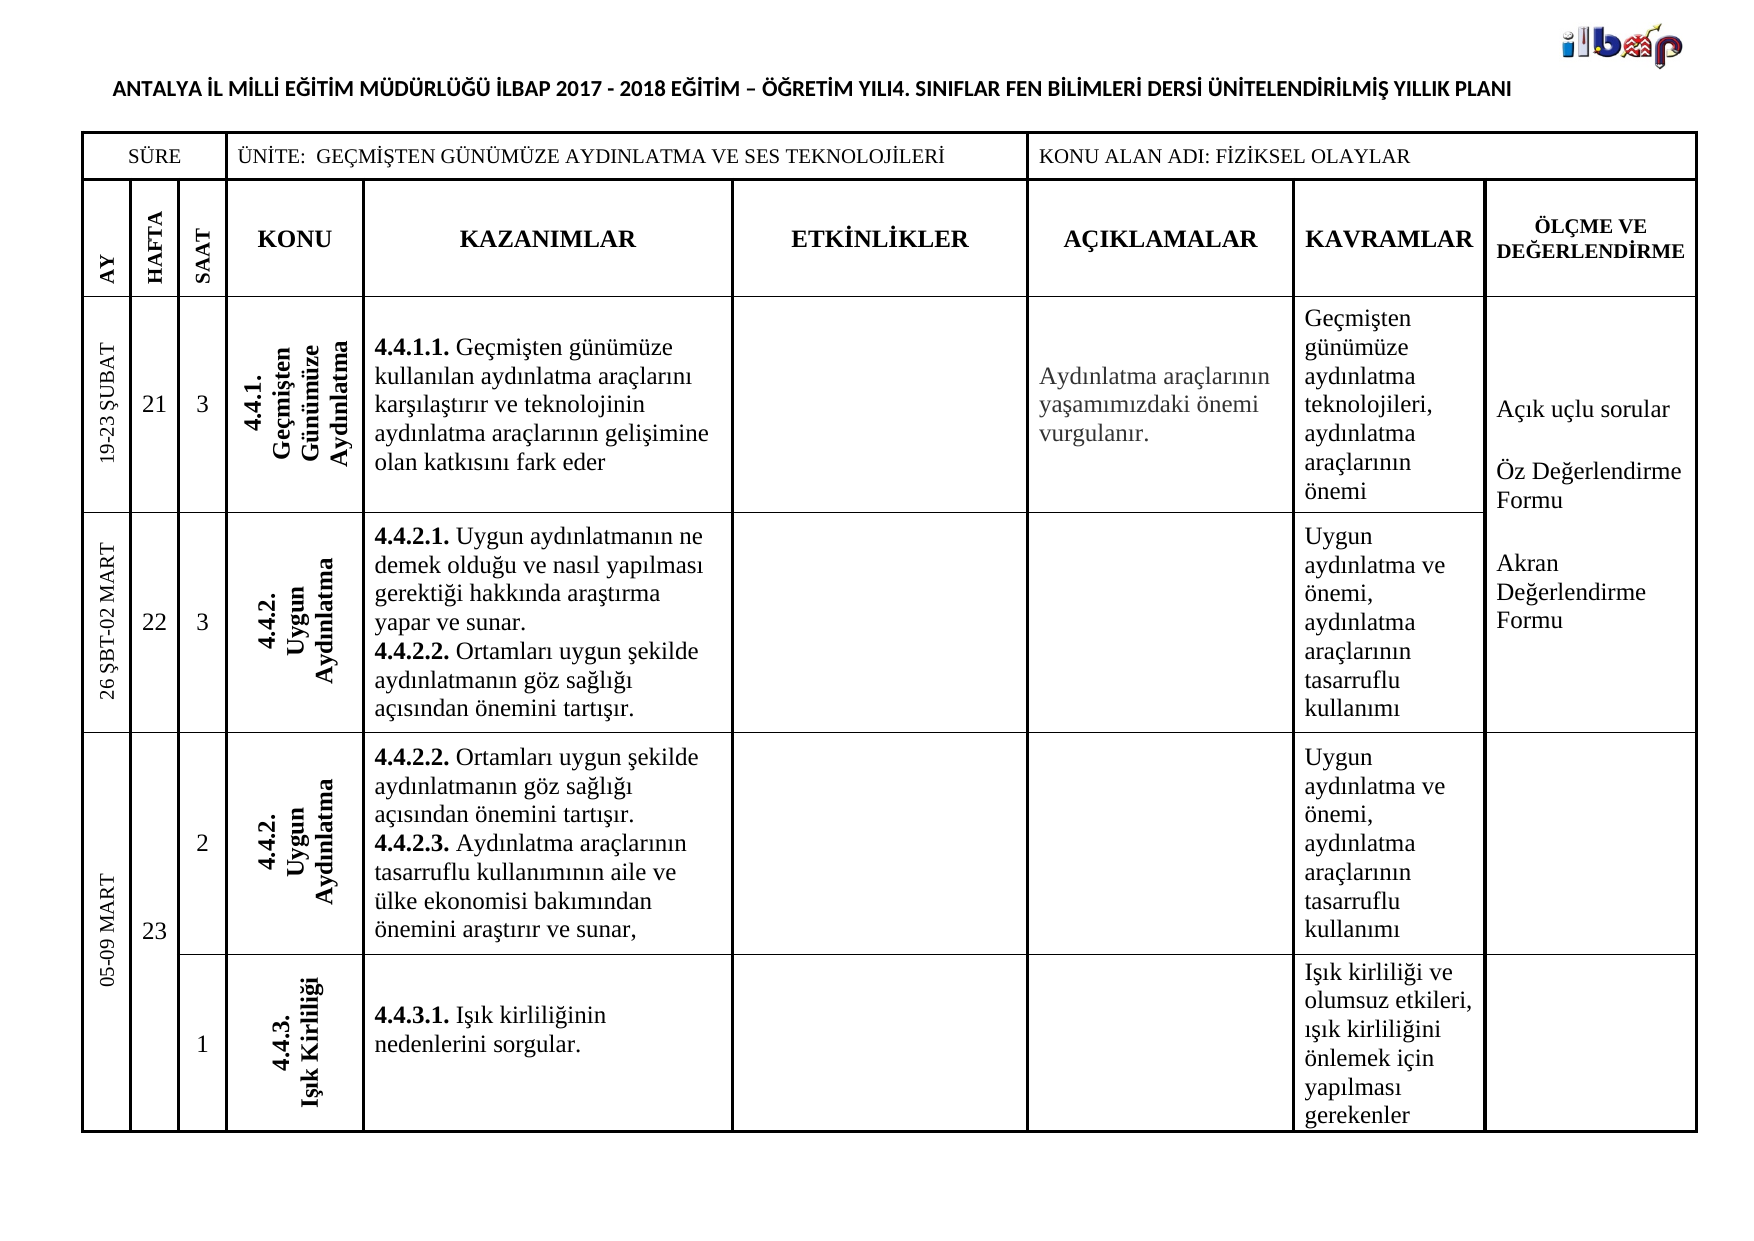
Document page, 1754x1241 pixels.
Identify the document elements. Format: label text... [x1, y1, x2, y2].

picture [1559, 22, 1684, 70]
table_cell SAAT [180, 181, 225, 296]
table_cell [734, 733, 1026, 953]
table_cell [1487, 955, 1695, 1130]
table_cell AÇIKLAMALAR [1029, 181, 1292, 296]
table_cell [734, 513, 1026, 731]
table_cell 4.4.2.2. Ortamları uygun şekilde aydınlatmanın göz sağlığı açısından önemini tartışır. 4.4.2.3. Aydınlatma araçlarının tasarruflu kullanımının aile ve ülke ekonomisi bakımından önemini araştırır ve sunar, [365, 733, 731, 953]
table_cell 4.4.2. Uygun Aydınlatma [228, 513, 362, 731]
table_cell 3 [180, 297, 225, 511]
table_cell Aydınlatma araçlarının yaşamımızdaki önemi vurgulanır. [1029, 297, 1292, 511]
table_cell 22 [132, 513, 177, 731]
table_cell [734, 955, 1026, 1130]
table_cell 23 [132, 733, 177, 1130]
table_cell 4.4.2.1. Uygun aydınlatmanın ne demek olduğu ve nasıl yapılması gerektiği hakkında araştırma yapar ve sunar. 4.4.2.2. Ortamları uygun şekilde aydınlatmanın göz sağlığı açısından önemini tartışır. [365, 513, 731, 731]
table_cell Uygun aydınlatma ve önemi, aydınlatma araçlarının tasarruflu kullanımı [1295, 733, 1483, 953]
table_cell KAZANIMLAR [365, 181, 731, 296]
table_cell 21 [132, 297, 177, 511]
table_cell 2 [180, 733, 225, 953]
table_cell 4.4.3. Işık Kirliliği [228, 955, 362, 1130]
table_cell [1029, 955, 1292, 1130]
table_cell [734, 297, 1026, 511]
table_cell 4.4.3.1. Işık kirliliğinin nedenlerini sorgular. [365, 955, 731, 1130]
table_cell [1029, 513, 1292, 731]
table_cell AY [84, 181, 129, 296]
table_cell ÖLÇME VE DEĞERLENDİRME [1487, 181, 1695, 296]
table_cell Uygun aydınlatma ve önemi, aydınlatma araçlarının tasarruflu kullanımı [1295, 513, 1483, 731]
table_header KONU ALAN ADI: FİZİKSEL OLAYLAR [1029, 134, 1695, 178]
table_cell Açık uçlu sorular Öz Değerlendirme Formu Akran Değerlendirme Formu [1487, 297, 1695, 731]
table_cell Işık kirliliği ve olumsuz etkileri, ışık kirliliğini önlemek için yapılması gerekenler [1295, 955, 1483, 1130]
table_header SÜRE [84, 134, 225, 178]
table_cell HAFTA [132, 181, 177, 296]
table_cell KONU [228, 181, 362, 296]
table_header ÜNİTE: GEÇMİŞTEN GÜNÜMÜZE AYDINLATMA VE SES TEKNOLOJİLERİ [228, 134, 1026, 178]
table_cell 1 [180, 955, 225, 1130]
table_cell 4.4.1.1. Geçmişten günümüze kullanılan aydınlatma araçlarını karşılaştırır ve teknolojinin aydınlatma araçlarının gelişimine olan katkısını fark eder [365, 297, 731, 511]
table_cell 4.4.1. Geçmişten Günümüze Aydınlatma Teknolojileri [228, 297, 362, 511]
table_cell 26 ŞBT-02 MART [84, 513, 129, 731]
table_cell KAVRAMLAR [1295, 181, 1483, 296]
table_cell 3 [180, 513, 225, 731]
table_cell 19-23 ŞUBAT [84, 297, 129, 511]
table_cell [1029, 733, 1292, 953]
table_cell 05-09 MART [84, 733, 129, 1130]
table_cell Geçmişten günümüze aydınlatma teknolojileri, aydınlatma araçlarının önemi [1295, 297, 1483, 511]
table_cell ETKİNLİKLER [734, 181, 1026, 296]
table_cell 4.4.2. Uygun Aydınlatma [228, 733, 362, 953]
table_cell [1487, 733, 1695, 953]
